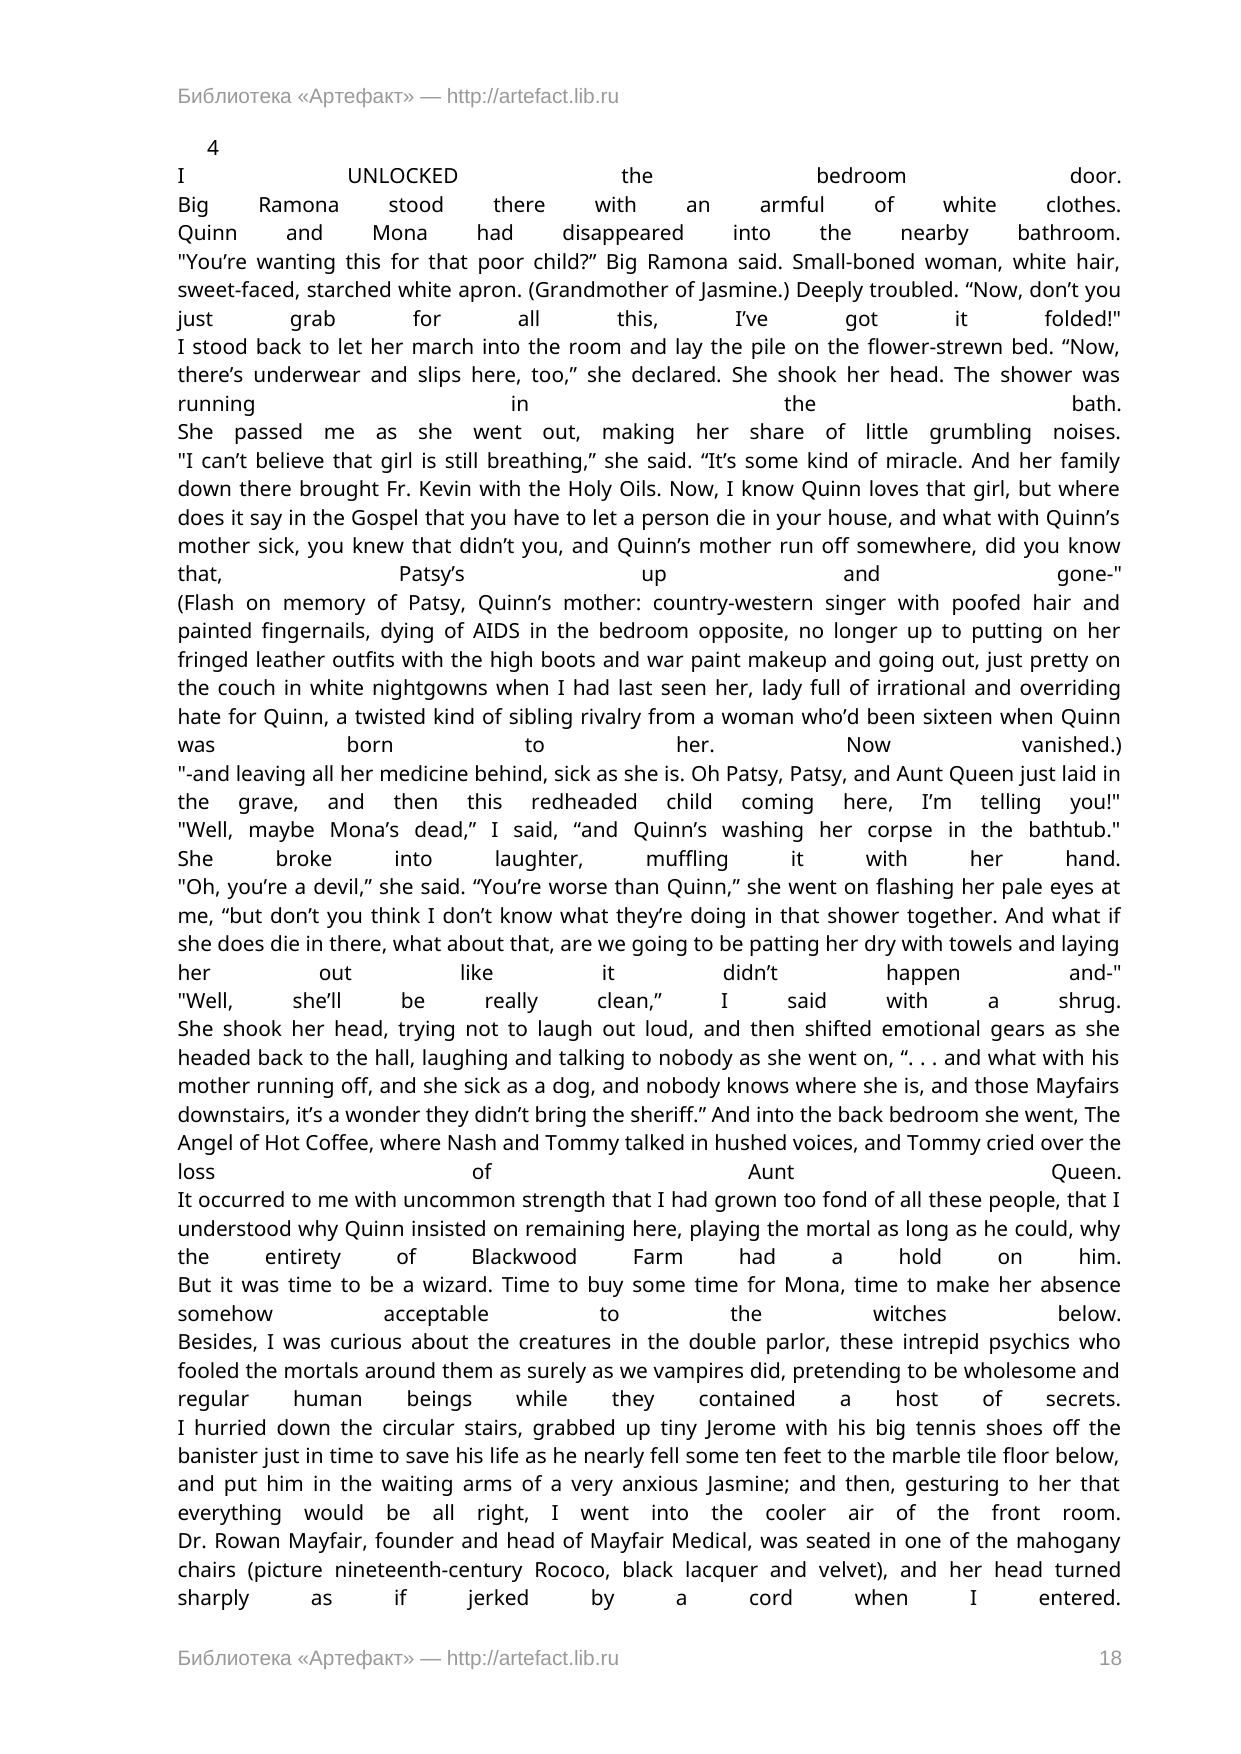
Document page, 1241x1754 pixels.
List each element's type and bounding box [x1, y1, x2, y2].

text [177, 133, 1122, 1612]
